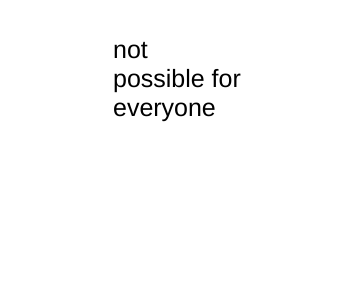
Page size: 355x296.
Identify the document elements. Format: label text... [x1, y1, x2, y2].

text not possible for everyone [113, 35, 242, 122]
